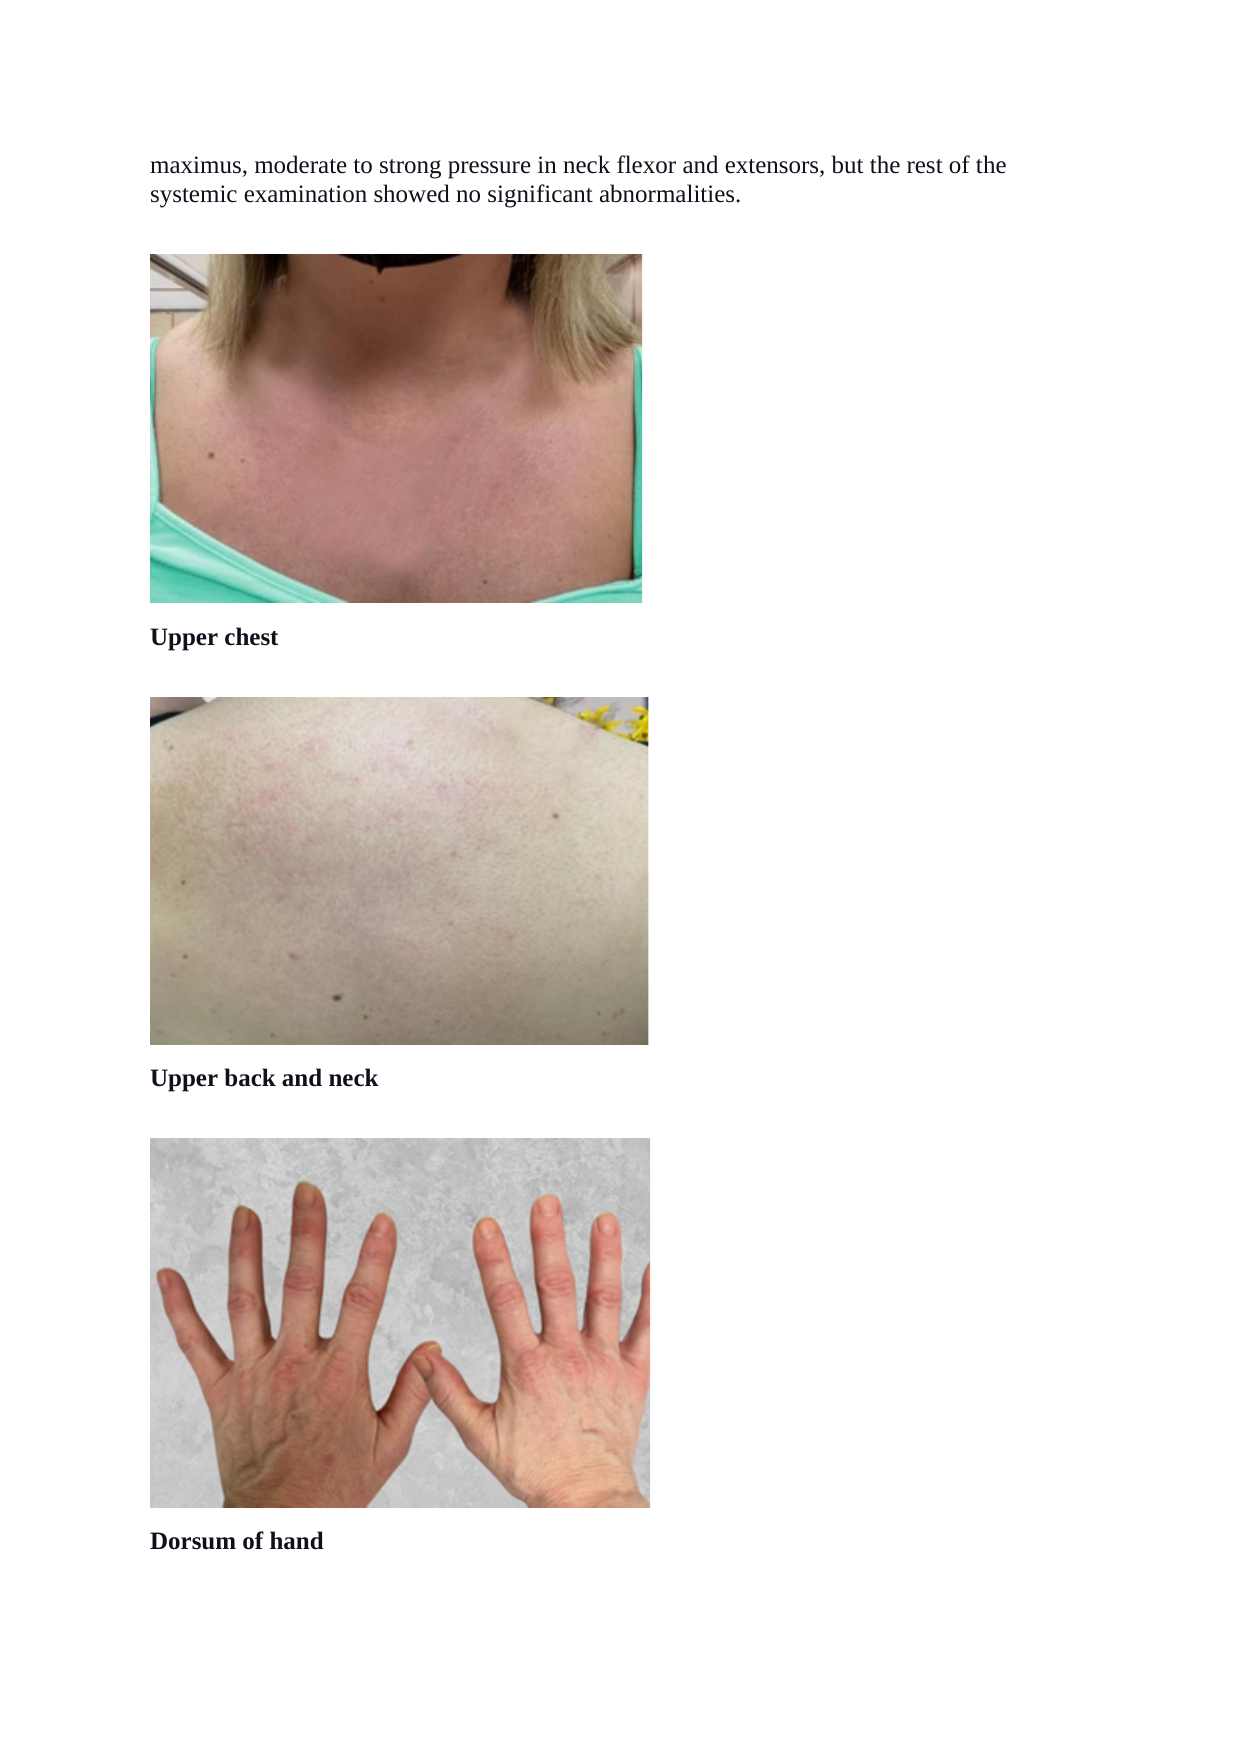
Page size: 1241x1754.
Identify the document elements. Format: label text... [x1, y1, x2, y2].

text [150, 150, 1090, 207]
picture [150, 1138, 650, 1508]
text Dorsum of hand [150, 1526, 1090, 1555]
picture [150, 254, 643, 603]
text Upper chest [150, 622, 1090, 650]
picture [150, 697, 649, 1045]
text Upper back and neck [150, 1063, 1090, 1092]
